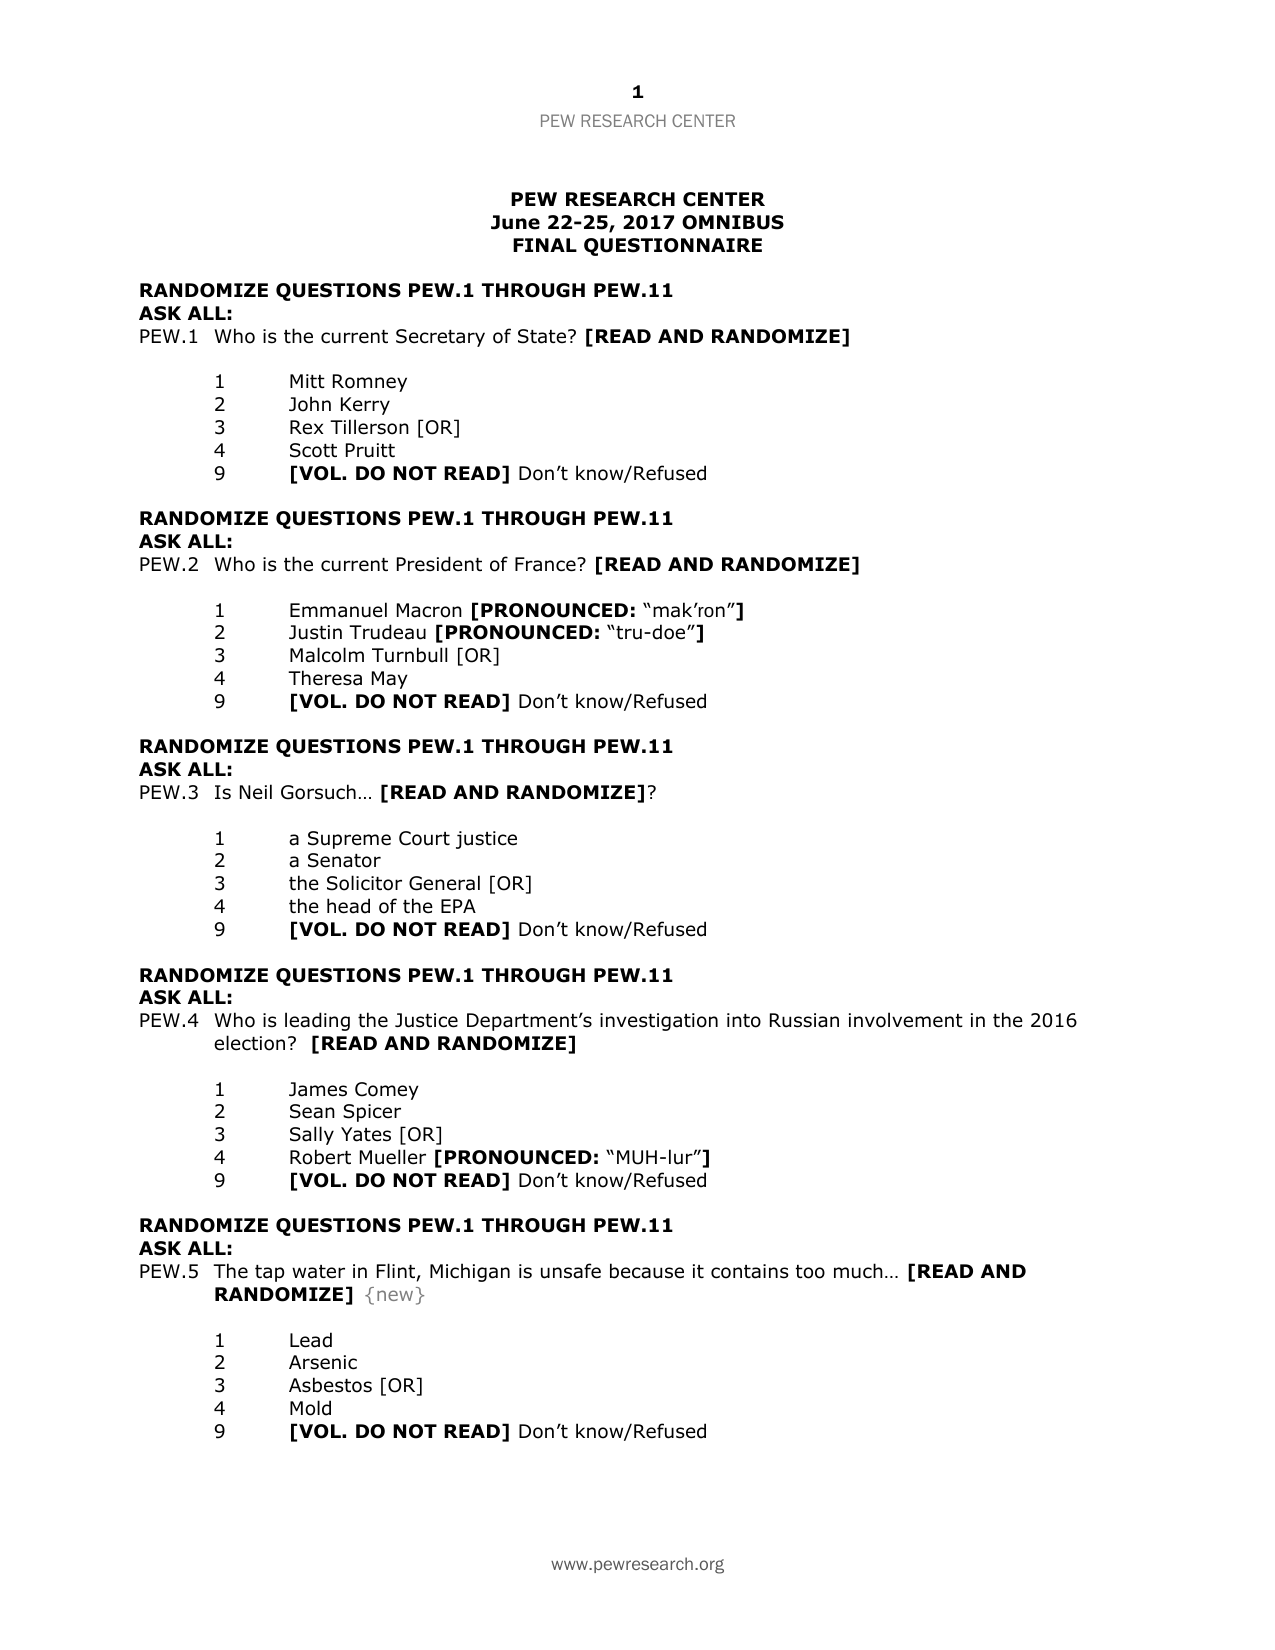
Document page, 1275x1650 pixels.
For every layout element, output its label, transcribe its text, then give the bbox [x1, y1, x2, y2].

text PEW.2 Who is the current President of France? [READ AND RANDOMIZE] [139, 552, 1136, 575]
text PEW.3 Is Neil Gorsuch… [READ AND RANDOMIZE]? [139, 781, 1136, 803]
text 1 a Supreme Court justice [139, 826, 1136, 849]
text ASK ALL: [139, 1237, 1136, 1260]
text 2 John Kerry [139, 393, 1136, 416]
text RANDOMIZE QUESTIONS PEW.1 THROUGH PEW.11 [139, 1214, 1136, 1237]
text 9 [VOL. DO NOT READ] Don’t know/Refused [139, 1168, 1136, 1191]
text PEW RESEARCH CENTER [139, 187, 1136, 210]
text 3 Asbestos [OR] [139, 1374, 1136, 1397]
text 1 Mitt Romney [139, 370, 1136, 393]
text 4 the head of the EPA [139, 895, 1136, 917]
text FINAL QUESTIONNAIRE [139, 233, 1136, 256]
text 9 [VOL. DO NOT READ] Don’t know/Refused [139, 917, 1136, 940]
text ASK ALL: [139, 530, 1136, 552]
text PEW.4 Who is leading the Justice Department’s investigation into Russian involvement in the 2016 election? [READ AND RANDOMIZE] [139, 1009, 1136, 1054]
text 4 Theresa May [139, 667, 1136, 689]
text 1 James Comey [139, 1077, 1136, 1100]
text RANDOMIZE QUESTIONS PEW.1 THROUGH PEW.11 [139, 279, 1136, 302]
text RANDOMIZE QUESTIONS PEW.1 THROUGH PEW.11 [139, 507, 1136, 530]
text 9 [VOL. DO NOT READ] Don’t know/Refused [139, 689, 1136, 712]
text 4 Scott Pruitt [139, 438, 1136, 461]
text PEW.5 The tap water in Flint, Michigan is unsafe because it contains too much… [READ AND RANDOMIZE] {new} [139, 1260, 1136, 1305]
text ASK ALL: [139, 302, 1136, 324]
text 3 Sally Yates [OR] [139, 1123, 1136, 1146]
text 2 Arsenic [139, 1351, 1136, 1374]
text 2 a Senator [139, 849, 1136, 872]
text ASK ALL: [139, 758, 1136, 781]
text 2 Justin Trudeau [PRONOUNCED: “tru-doe”] [139, 621, 1136, 644]
text 4 Robert Mueller [PRONOUNCED: “MUH-lur”] [139, 1146, 1136, 1168]
text RANDOMIZE QUESTIONS PEW.1 THROUGH PEW.11 [139, 963, 1136, 986]
text 3 Rex Tillerson [OR] [139, 416, 1136, 438]
text 1 Lead [139, 1328, 1136, 1351]
text ASK ALL: [139, 986, 1136, 1009]
text 9 [VOL. DO NOT READ] Don’t know/Refused [139, 461, 1136, 484]
text 1 Emmanuel Macron [PRONOUNCED: “mak’ron”] [139, 598, 1136, 621]
text RANDOMIZE QUESTIONS PEW.1 THROUGH PEW.11 [139, 735, 1136, 758]
text 3 the Solicitor General [OR] [139, 872, 1136, 895]
text June 22-25, 2017 OMNIBUS [139, 210, 1136, 233]
text 9 [VOL. DO NOT READ] Don’t know/Refused [139, 1419, 1136, 1442]
text 4 Mold [139, 1397, 1136, 1419]
text 2 Sean Spicer [139, 1100, 1136, 1123]
text 3 Malcolm Turnbull [OR] [139, 644, 1136, 667]
text PEW.1 Who is the current Secretary of State? [READ AND RANDOMIZE] [139, 324, 1136, 347]
